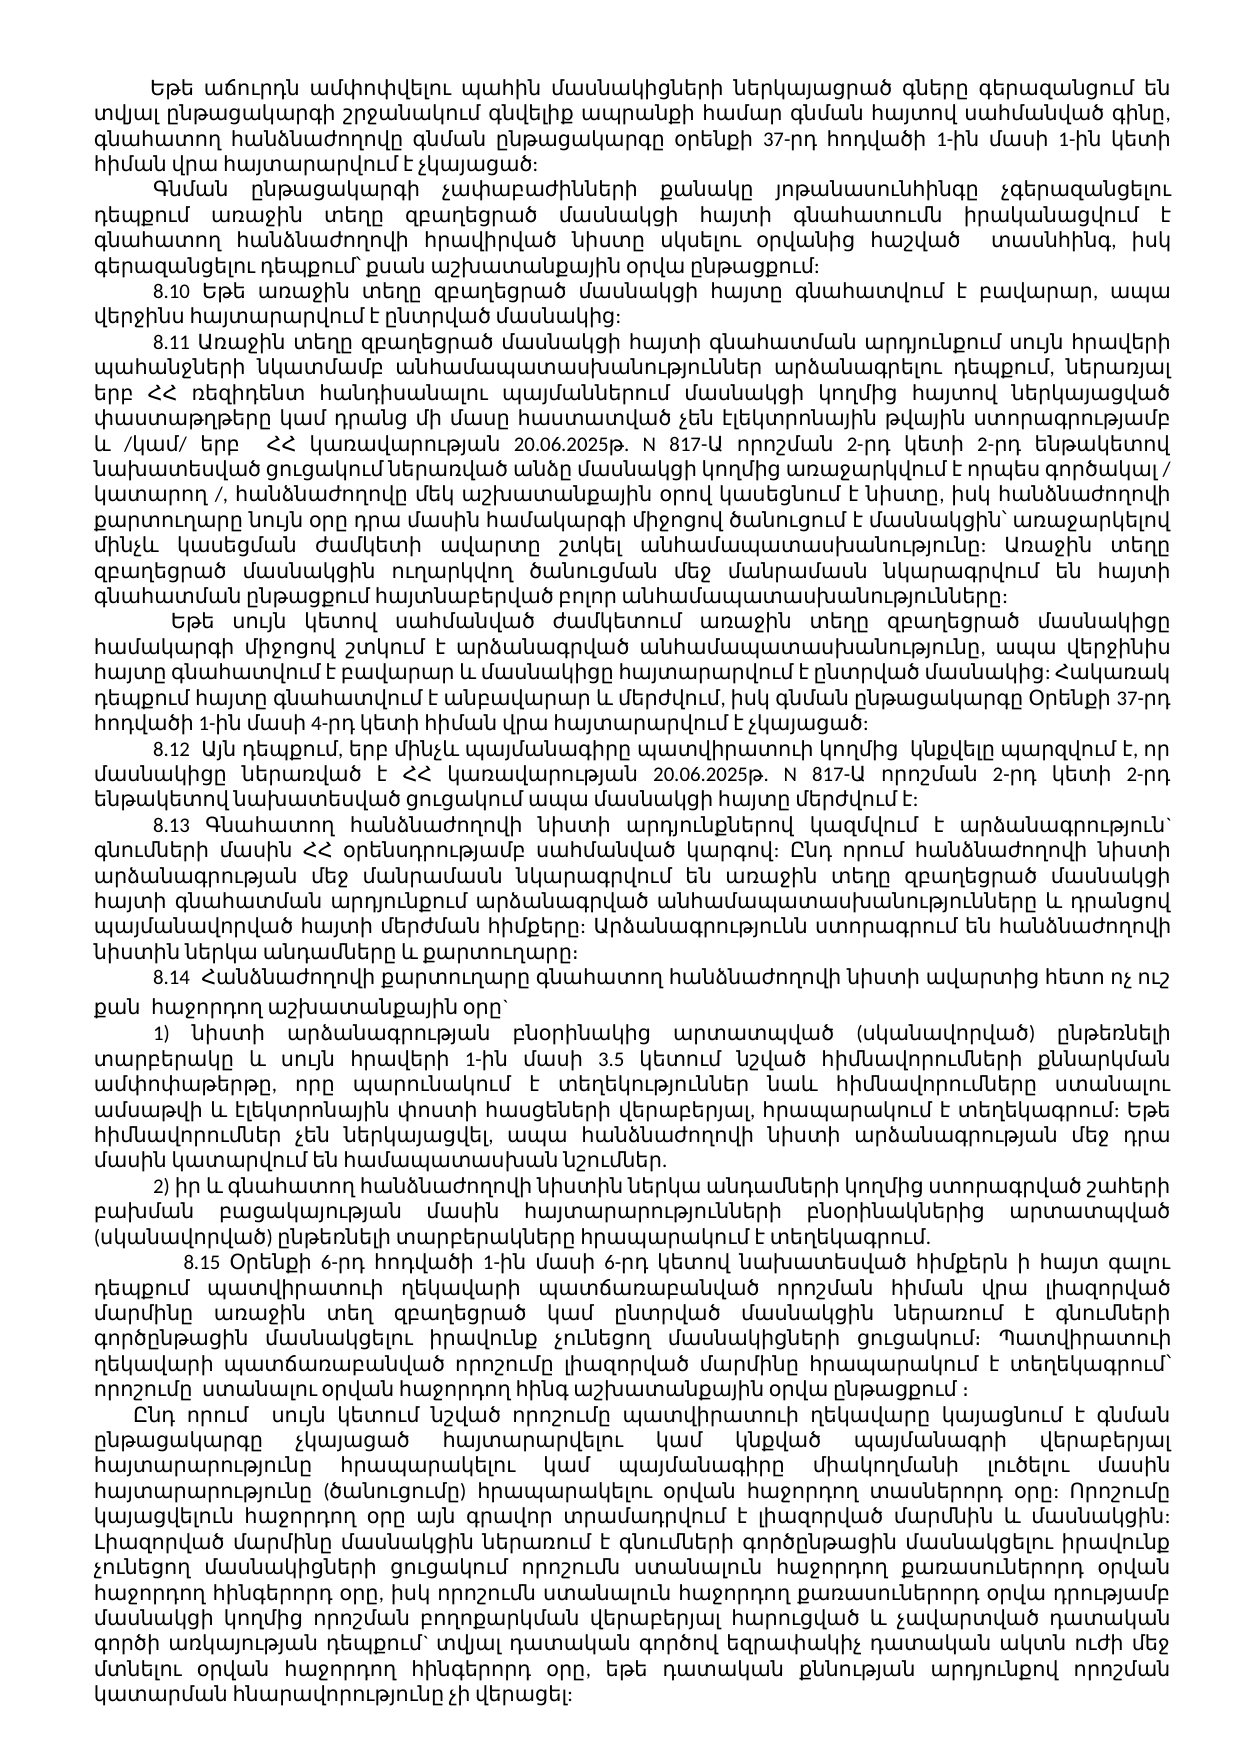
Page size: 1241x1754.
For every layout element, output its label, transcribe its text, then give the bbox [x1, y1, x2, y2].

text 8.12 Այն դեպքում, երբ մինչև պայմանագիրը պատվիրատուի կողմից կնքվելը պարզվում է, որ մասնակիցը ներառված է ՀՀ կառավարության 20.06.2025թ. N 817-Ա որոշման 2-րդ կետի 2-րդ ենթակետով նախատեսված ցուցակում ապա մասնակցի հայտը մերժվում է: [94, 736, 1171, 812]
text Ընդ որում սույն կետում նշված որոշումը պատվիրատուի ղեկավարը կայացնում է գնման ընթացակարգը չկայացած հայտարարվելու կամ կնքված պայմանագրի վերաբերյալ հայտարարությունը հրապարակելու կամ պայմանագիրը միակողմանի լուծելու մասին հայտարարությունը (ծանուցումը) հրապարակելու օրվան հաջորդող տասներորդ օրը: Որոշումը կայացվելուն հաջորդող օրը այն գրավոր տրամադրվում է լիազորված մարմնին և մասնակցին: Լիազորված մարմինը մասնակցին ներառում է գնումների գործընթացին մասնակցելու իրավունք չունեցող մասնակիցների ցուցակում որոշումն ստանալուն հաջորդող քառասուներորդ օրվան հաջորդող հինգերորդ օրը, իսկ որոշումն ստանալուն հաջորդող քառասուներորդ օրվա դրությամբ մասնակցի կողմից որոշման բողոքարկման վերաբերյալ հարուցված և չավարտված դատական գործի առկայության դեպքում` տվյալ դատական գործով եզրափակիչ դատական ակտն ուժի մեջ մտնելու օրվան հաջորդող հինգերորդ օրը, եթե դատական քննության արդյունքով որոշման կատարման հնարավորությունը չի վերացել: [94, 1402, 1171, 1707]
text 8.15 Օրենքի 6-րդ հոդվածի 1-ին մասի 6-րդ կետով նախատեսված հիմքերն ի հայտ գալու դեպքում պատվիրատուի ղեկավարի պատճառաբանված որոշման հիման վրա լիազորված մարմինը առաջին տեղ զբաղեցրած կամ ընտրված մասնակցին ներառում է գնումների գործընթացին մասնակցելու իրավունք չունեցող մասնակիցների ցուցակում։ Պատվիրատուի ղեկավարի պատճառաբանված որոշումը լիազորված մարմինը հրապարակում է տեղեկագրում՝ որոշումը ստանալու օրվան հաջորդող հինգ աշխատանքային օրվա ընթացքում ։ [94, 1249, 1171, 1402]
text 2) իր և գնահատող հանձնաժողովի նիստին ներկա անդամների կողմից ստորագրված շահերի բախման բացակայության մասին հայտարարությունների բնօրինակներից արտատպված (սկանավորված) ընթեռնելի տարբերակները հրապարակում է տեղեկագրում. [94, 1173, 1171, 1249]
text Եթե աճուրդն ամփոփվելու պահին մասնակիցների ներկայացրած գները գերազանցում են տվյալ ընթացակարգի շրջանակում գնվելիք ապրանքի համար գնման հայտով սահմանված գինը, գնահատող հանձնաժողովը գնման ընթացակարգը օրենքի 37-րդ հոդվածի 1-ին մասի 1-ին կետի հիման վրա հայտարարվում է չկայացած: [94, 75, 1171, 177]
text 1) նիստի արձանագրության բնօրինակից արտատպված (սկանավորված) ընթեռնելի տարբերակը և սույն հրավերի 1-ին մասի 3.5 կետում նշված հիմնավորումների քննարկման ամփոփաթերթը, որը պարունակում է տեղեկություններ նաև հիմնավորումները ստանալու ամսաթվի և էլեկտրոնային փոստի հասցեների վերաբերյալ, հրապարակում է տեղեկագրում: Եթե հիմնավորումներ չեն ներկայացվել, ապա հանձնաժողովի նիստի արձանագրության մեջ դրա մասին կատարվում են համապատասխան նշումներ. [94, 1021, 1171, 1173]
text 8.11 Առաջին տեղը զբաղեցրած մասնակցի հայտի գնահատման արդյունքում սույն հրավերի պահանջների նկատմամբ անհամապատասխանություններ արձանագրելու դեպքում, ներառյալ երբ ՀՀ ռեզիդենտ հանդիսանալու պայմաններում մասնակցի կողմից հայտով ներկայացված փաստաթղթերը կամ դրանց մի մասը հաստատված չեն էլեկտրոնային թվային ստորագրությամբ և /կամ/ երբ ՀՀ կառավարության 20.06.2025թ. N 817-Ա որոշման 2-րդ կետի 2-րդ ենթակետով նախատեսված ցուցակում ներառված անձը մասնակցի կողմից առաջարկվում է որպես գործակալ / կատարող /, հանձնաժողովը մեկ աշխատանքային օրով կասեցնում է նիստը, իսկ հանձնաժողովի քարտուղարը նույն օրը դրա մասին համակարգի միջոցով ծանուցում է մասնակցին՝ առաջարկելով մինչև կասեցման ժամկետի ավարտը շտկել անհամապատասխանությունը: Առաջին տեղը զբաղեցրած մասնակցին ուղարկվող ծանուցման մեջ մանրամասն նկարագրվում են հայտի գնահատման ընթացքում հայտնաբերված բոլոր անհամապատասխանությունները: [94, 329, 1171, 609]
text 8.14 Հանձնաժողովի քարտուղարը գնահատող հանձնաժողովի նիստի ավարտից հետո ոչ ուշ քան հաջորդող աշխատանքային օրը` [94, 964, 1171, 1021]
text Եթե սույն կետով սահմանված ժամկետում առաջին տեղը զբաղեցրած մասնակիցը համակարգի միջոցով շտկում է արձանագրված անհամապատասխանությունը, ապա վերջինիս հայտը գնահատվում է բավարար և մասնակիցը հայտարարվում է ընտրված մասնակից: Հակառակ դեպքում հայտը գնահատվում է անբավարար և մերժվում, իսկ գնման ընթացակարգը Օրենքի 37-րդ հոդվածի 1-ին մասի 4-րդ կետի հիման վրա հայտարարվում է չկայացած: [94, 609, 1171, 736]
text 8.10 Եթե առաջին տեղը զբաղեցրած մասնակցի հայտը գնահատվում է բավարար, ապա վերջինս հայտարարվում է ընտրված մասնակից: [94, 278, 1171, 329]
text 8.13 Գնահատող հանձնաժողովի նիստի արդյունքներով կազմվում է արձանագրություն` գնումների մասին ՀՀ օրենսդրությամբ սահմանված կարգով: Ընդ որում հանձնաժողովի նիստի արձանագրության մեջ մանրամասն նկարագրվում են առաջին տեղը զբաղեցրած մասնակցի հայտի գնահատման արդյունքում արձանագրված անհամապատասխանությունները և դրանցով պայմանավորված հայտի մերժման հիմքերը: Արձանագրությունն ստորագրում են հանձնաժողովի նիստին ներկա անդամները և քարտուղարը։ [94, 812, 1171, 964]
text Գնման ընթացակարգի չափաբաժինների քանակը յոթանասունհինգը չգերազանցելու դեպքում առաջին տեղը զբաղեցրած մասնակցի հայտի գնահատումն իրականացվում է գնահատող հանձնաժողովի հրավիրված նիստը սկսելու օրվանից հաշված տասնհինգ, իսկ գերազանցելու դեպքում՝ քսան աշխատանքային օրվա ընթացքում: [94, 177, 1171, 278]
